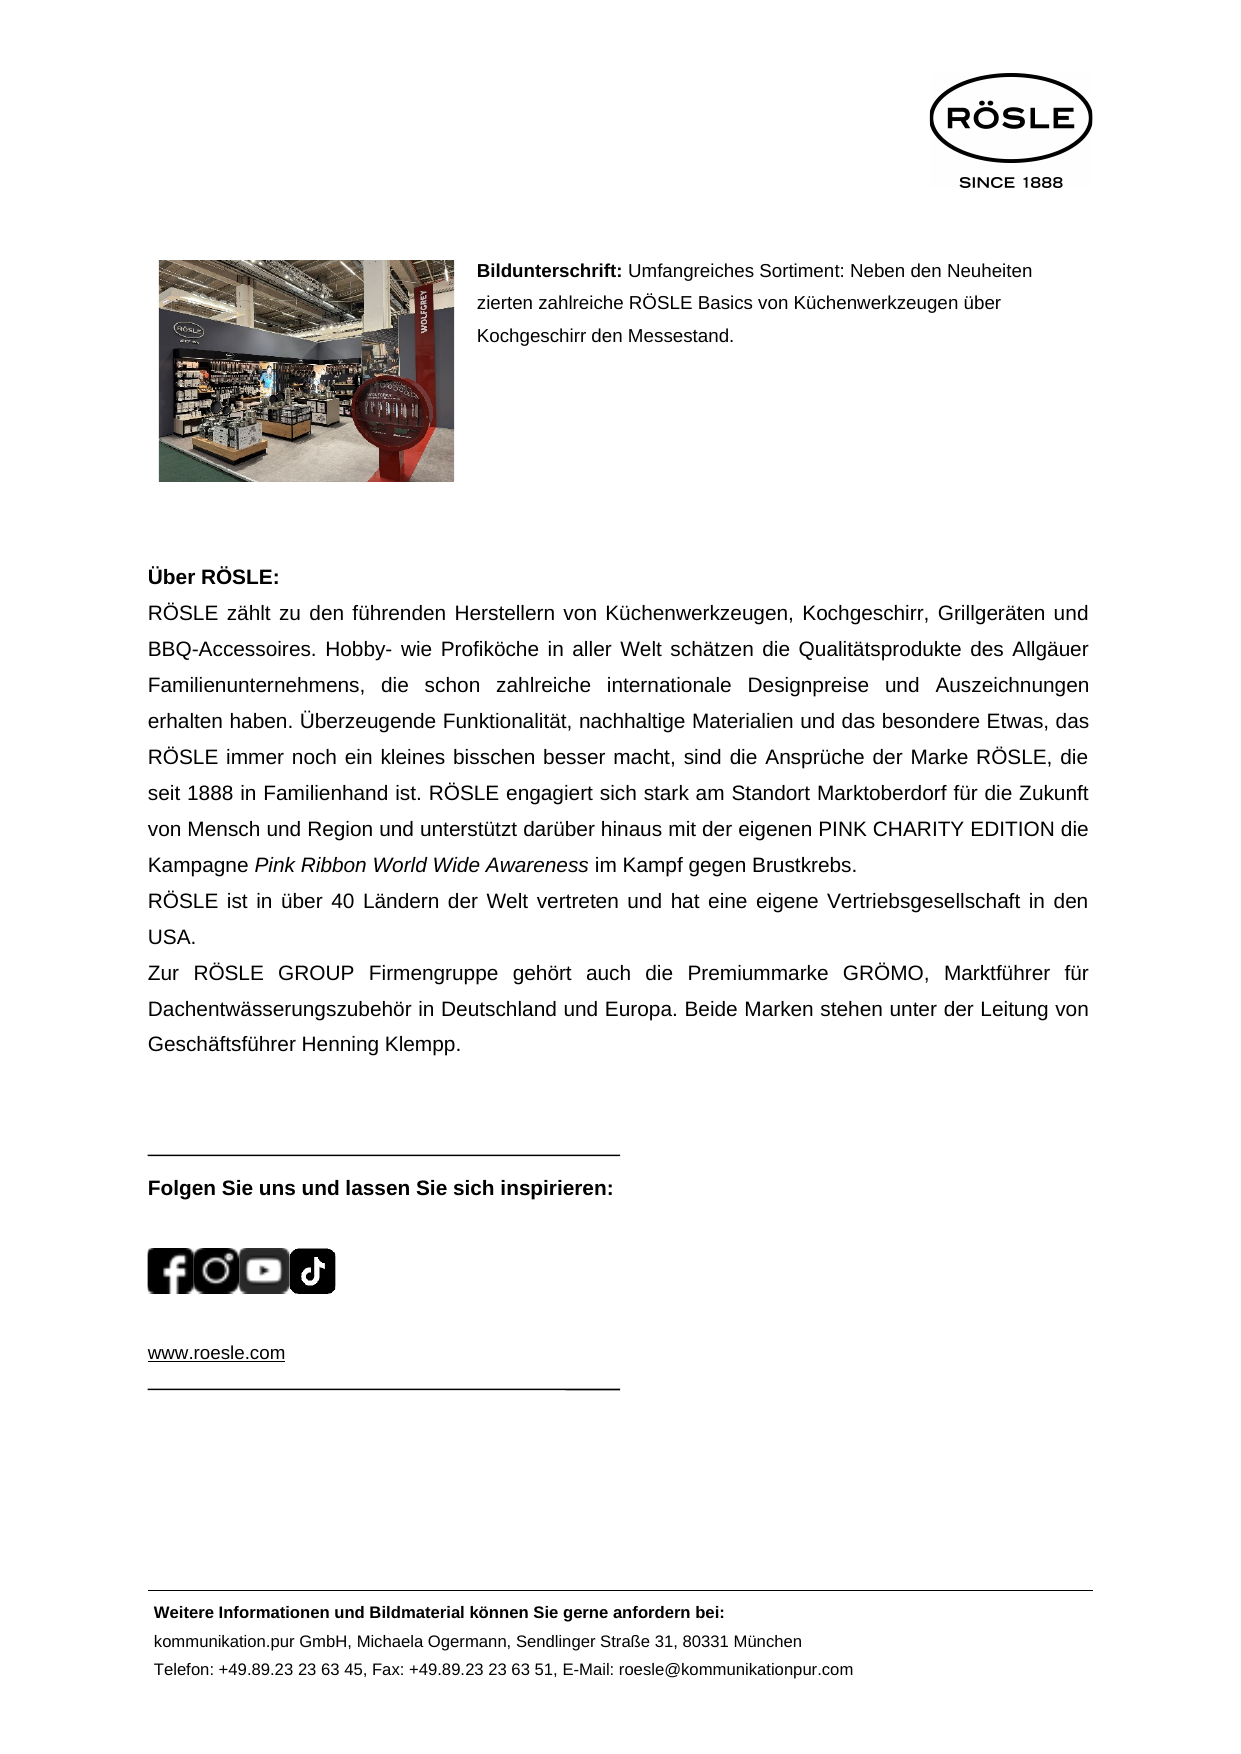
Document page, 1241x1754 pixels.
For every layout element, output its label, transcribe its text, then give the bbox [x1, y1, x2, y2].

text www.roesle.com [148, 1342, 1092, 1363]
text RÖSLE ist in über 40 Ländern der Welt vertreten und hat eine eigene Vertriebsgesellschaft in den USA. [148, 888, 1090, 948]
picture [929, 73, 1093, 188]
text Zur RÖSLE GROUP Firmengruppe gehört auch die Premiummarke GRÖMO, Marktführer für Dachentwässerungszubehör in Deutschland und Europa. Beide Marken stehen unter der Leitung von Geschäftsführer Henning Klempp. [148, 960, 1090, 1056]
text Folgen Sie uns und lassen Sie sich inspirieren: [148, 1176, 1092, 1200]
picture [158, 260, 455, 482]
table_cell Bildunterschrift: Umfangreiches Sortiment: Neben den Neuheiten zierten zahlreiche RÖSLE Basics von Küchenwerkzeugen über Kochgeschirr den Messestand. [465, 260, 1085, 493]
table_cell [148, 260, 465, 493]
text RÖSLE zählt zu den führenden Herstellern von Küchenwerkzeugen, Kochgeschirr, Grillgeräten und BBQ-Accessoires. Hobby- wie Profiköche in aller Welt schätzen die Qualitätsprodukte des Allgäuer Familienunternehmens, die schon zahlreiche internationale Designpreise und Auszeichnungen erhalten haben. Überzeugende Funktionalität, nachhaltige Materialien und das besondere Etwas, das RÖSLE immer noch ein kleines bisschen besser macht, sind die Ansprüche der Marke RÖSLE, die seit 1888 in Familienhand ist. RÖSLE engagiert sich stark am Standort Marktoberdorf für die Zukunft von Mensch und Region und unterstützt darüber hinaus mit der eigenen PINK CHARITY EDITION die Kampagne Pink Ribbon World Wide Awareness im Kampf gegen Brustkrebs. [148, 601, 1090, 877]
text Über RÖSLE: [148, 565, 1093, 589]
picture [147, 1247, 336, 1294]
